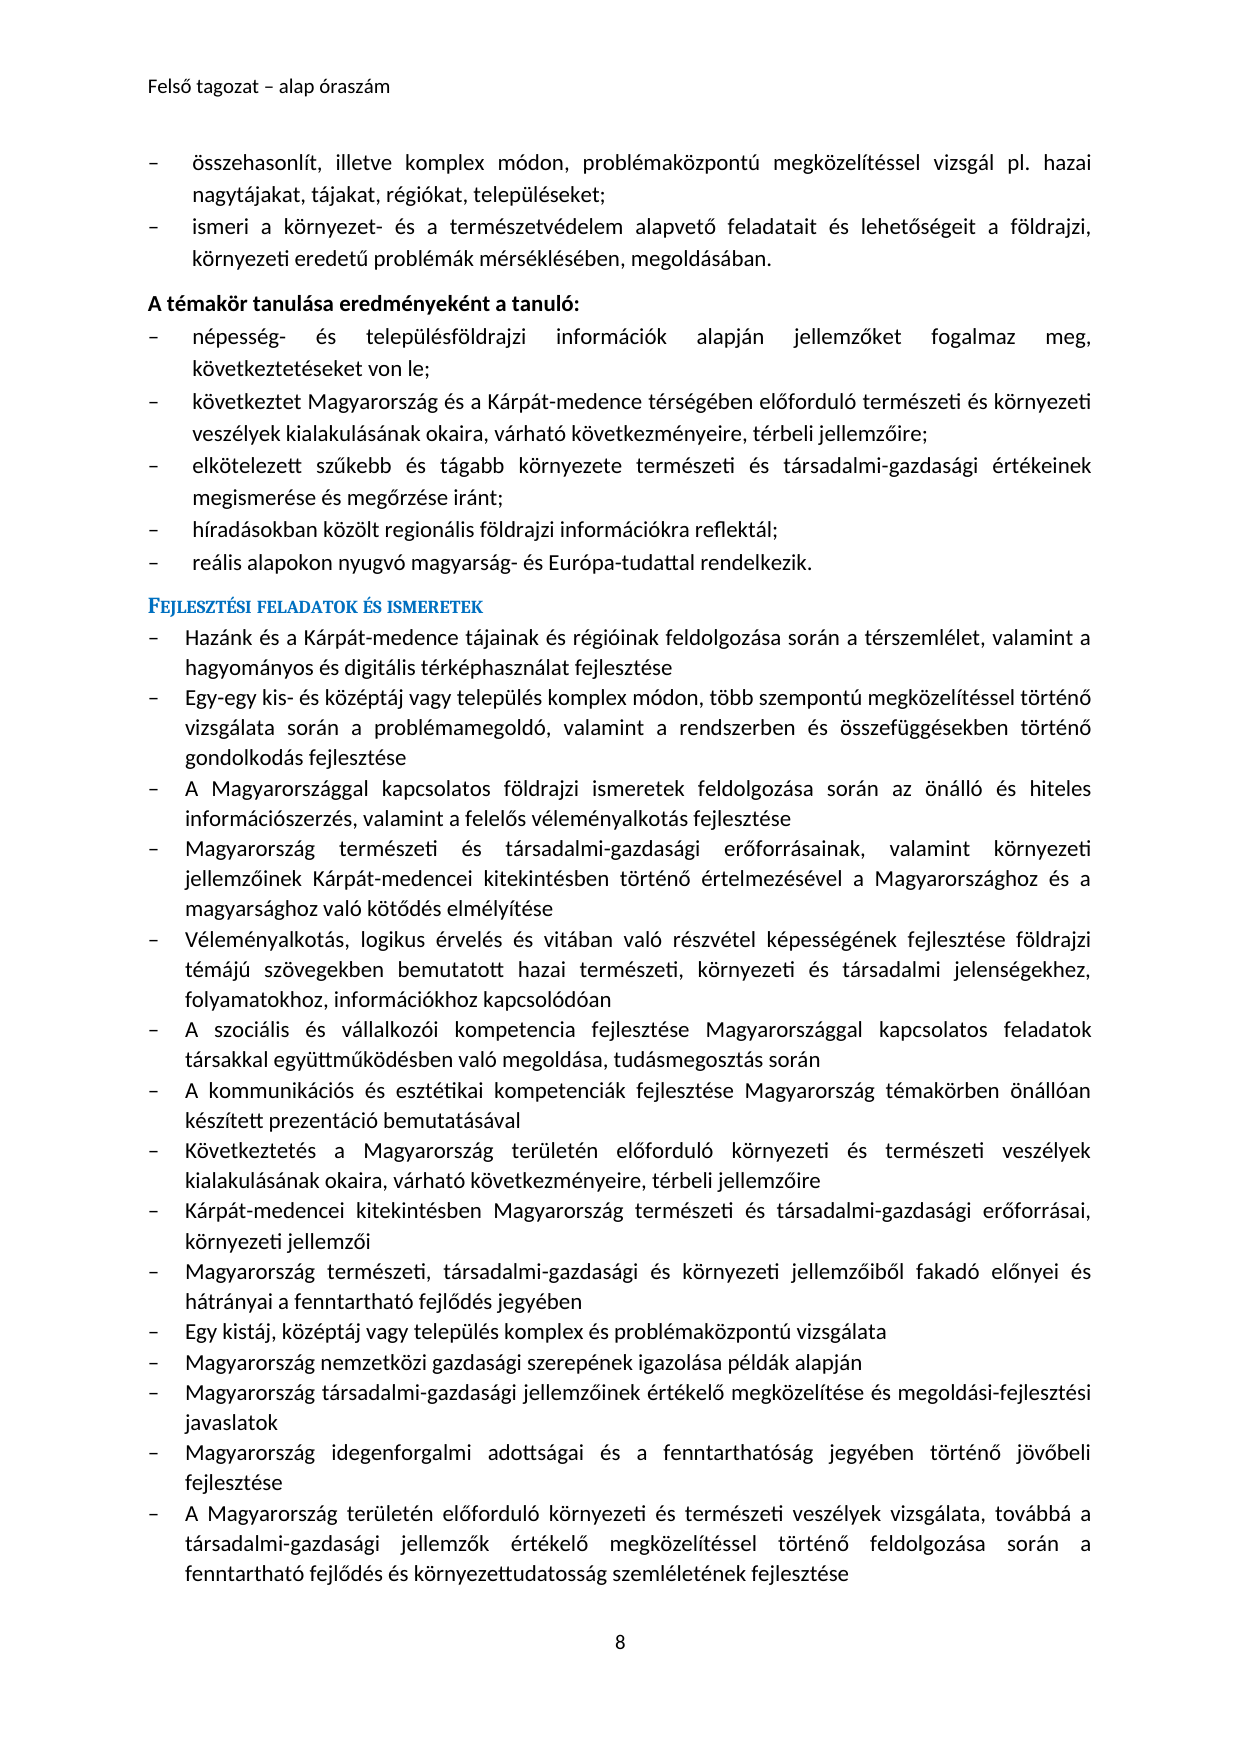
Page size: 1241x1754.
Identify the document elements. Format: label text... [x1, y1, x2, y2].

text A témakör tanulása eredményeként a tanuló: [148, 289, 1093, 317]
list Magyarország természeti és társadalmi-gazdasági erőforrásainak, valamint környezeti jellemzőinek Kárpát-medencei kitekintésben történő értelmezésével a Magyarországhoz és a magyarsághoz való kötődés elmélyítése [148, 834, 1093, 922]
list Következtetés a Magyarország területén előforduló környezeti és természeti veszélyek kialakulásának okaira, várható következményeire, térbeli jellemzőire [148, 1136, 1093, 1194]
list A Magyarországgal kapcsolatos földrajzi ismeretek feldolgozása során az önálló és hiteles információszerzés, valamint a felelős véleményalkotás fejlesztése [148, 774, 1093, 832]
list Kárpát-medencei kitekintésben Magyarország természeti és társadalmi-gazdasági erőforrásai, környezeti jellemzői [148, 1197, 1093, 1255]
list Véleményalkotás, logikus érvelés és vitában való részvétel képességének fejlesztése földrajzi témájú szövegekben bemutatott hazai természeti, környezeti és társadalmi jelenségekhez, folyamatokhoz, információkhoz kapcsolódóan [148, 925, 1093, 1013]
list ismeri a környezet- és a természetvédelem alapvető feladatait és lehetőségeit a földrajzi, környezeti eredetű problémák mérséklésében, megoldásában. [148, 212, 1093, 272]
list híradásokban közölt regionális földrajzi információkra reflektál; [148, 516, 1093, 543]
list Egy-egy kis- és középtáj vagy település komplex módon, több szempontú megközelítéssel történő vizsgálata során a problémamegoldó, valamint a rendszerben és összefüggésekben történő gondolkodás fejlesztése [148, 683, 1093, 771]
list következtet Magyarország és a Kárpát-medence térségében előforduló természeti és környezeti veszélyek kialakulásának okaira, várható következményeire, térbeli jellemzőire; [148, 387, 1093, 447]
list elkötelezett szűkebb és tágabb környezete természeti és társadalmi-gazdasági értékeinek megismerése és megőrzése iránt; [148, 451, 1093, 511]
text Fejlesztési feladatok és ismeretek [148, 592, 1093, 619]
list Magyarország idegenforgalmi adottságai és a fenntarthatóság jegyében történő jövőbeli fejlesztése [148, 1438, 1093, 1496]
list A kommunikációs és esztétikai kompetenciák fejlesztése Magyarország témakörben önállóan készített prezentáció bemutatásával [148, 1076, 1093, 1134]
list összehasonlít, illetve komplex módon, problémaközpontú megközelítéssel vizsgál pl. hazai nagytájakat, tájakat, régiókat, településeket; [148, 148, 1093, 208]
list A szociális és vállalkozói kompetencia fejlesztése Magyarországgal kapcsolatos feladatok társakkal együttműködésben való megoldása, tudásmegosztás során [148, 1015, 1093, 1073]
list Magyarország társadalmi-gazdasági jellemzőinek értékelő megközelítése és megoldási-fejlesztési javaslatok [148, 1378, 1093, 1436]
list Magyarország nemzetközi gazdasági szerepének igazolása példák alapján [148, 1348, 1093, 1376]
list Magyarország természeti, társadalmi-gazdasági és környezeti jellemzőiből fakadó előnyei és hátrányai a fenntartható fejlődés jegyében [148, 1257, 1093, 1315]
list Egy kistáj, középtáj vagy település komplex és problémaközpontú vizsgálata [148, 1317, 1093, 1345]
list Hazánk és a Kárpát-medence tájainak és régióinak feldolgozása során a térszemlélet, valamint a hagyományos és digitális térképhasználat fejlesztése [148, 623, 1093, 681]
list A Magyarország területén előforduló környezeti és természeti veszélyek vizsgálata, továbbá a társadalmi-gazdasági jellemzők értékelő megközelítéssel történő feldolgozása során a fenntartható fejlődés és környezettudatosság szemléletének fejlesztése [148, 1499, 1093, 1587]
list népesség- és településföldrajzi információk alapján jellemzőket fogalmaz meg, következtetéseket von le; [148, 322, 1093, 383]
list reális alapokon nyugvó magyarság- és Európa-tudattal rendelkezik. [148, 548, 1093, 576]
